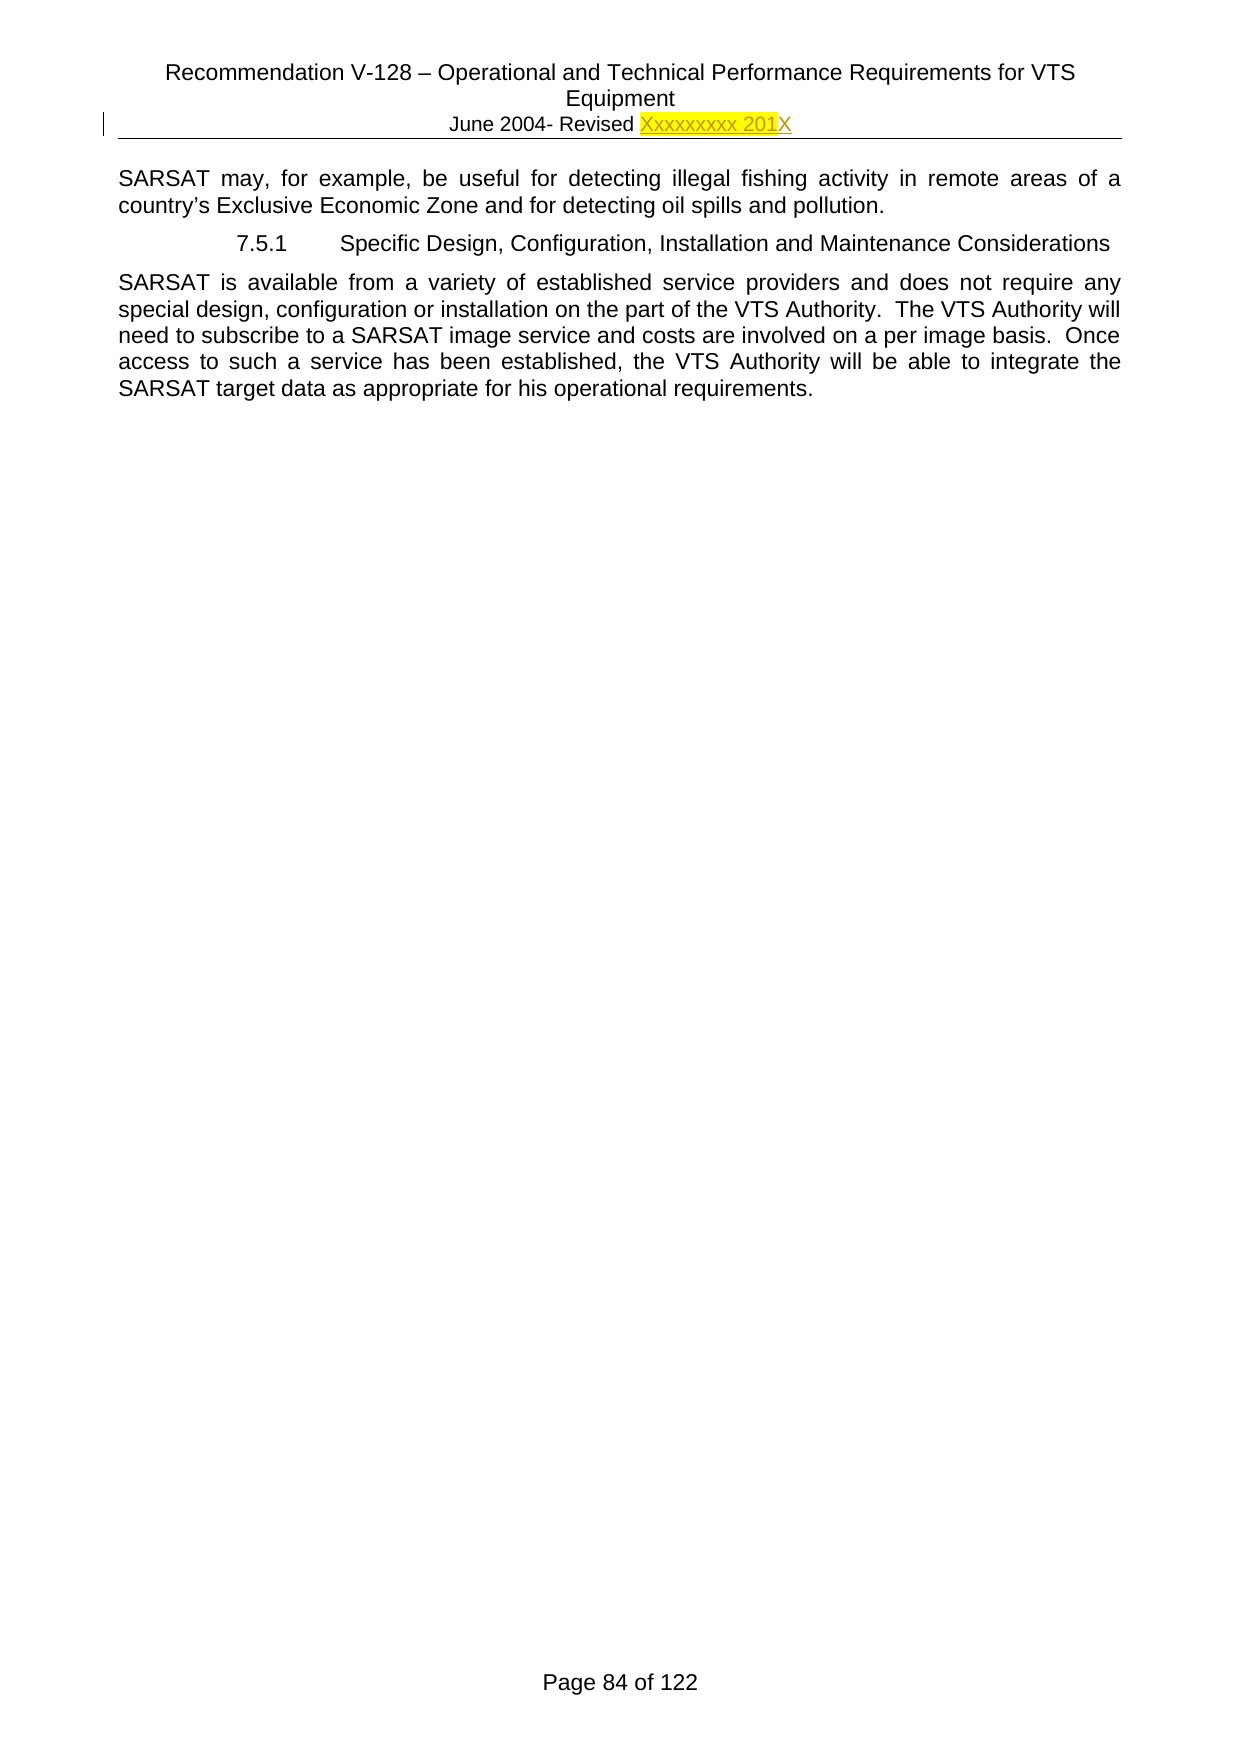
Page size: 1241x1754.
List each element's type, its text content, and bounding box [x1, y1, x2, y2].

text SARSAT may, for example, be useful for detecting illegal fishing activity in remote areas of a country’s Exclusive Economic Zone and for detecting oil spills and pollution. [118, 165, 1122, 218]
text SARSAT is available from a variety of established service providers and does not require any special design, configuration or installation on the part of the VTS Authority. The VTS Authority will need to subscribe to a SARSAT image service and costs are involved on a per image basis. Once access to such a service has been established, the VTS Authority will be able to integrate the SARSAT target data as appropriate for his operational requirements. [118, 269, 1122, 401]
subtitle Specific Design, Configuration, Installation and Maintenance Considerations [236, 230, 1122, 257]
